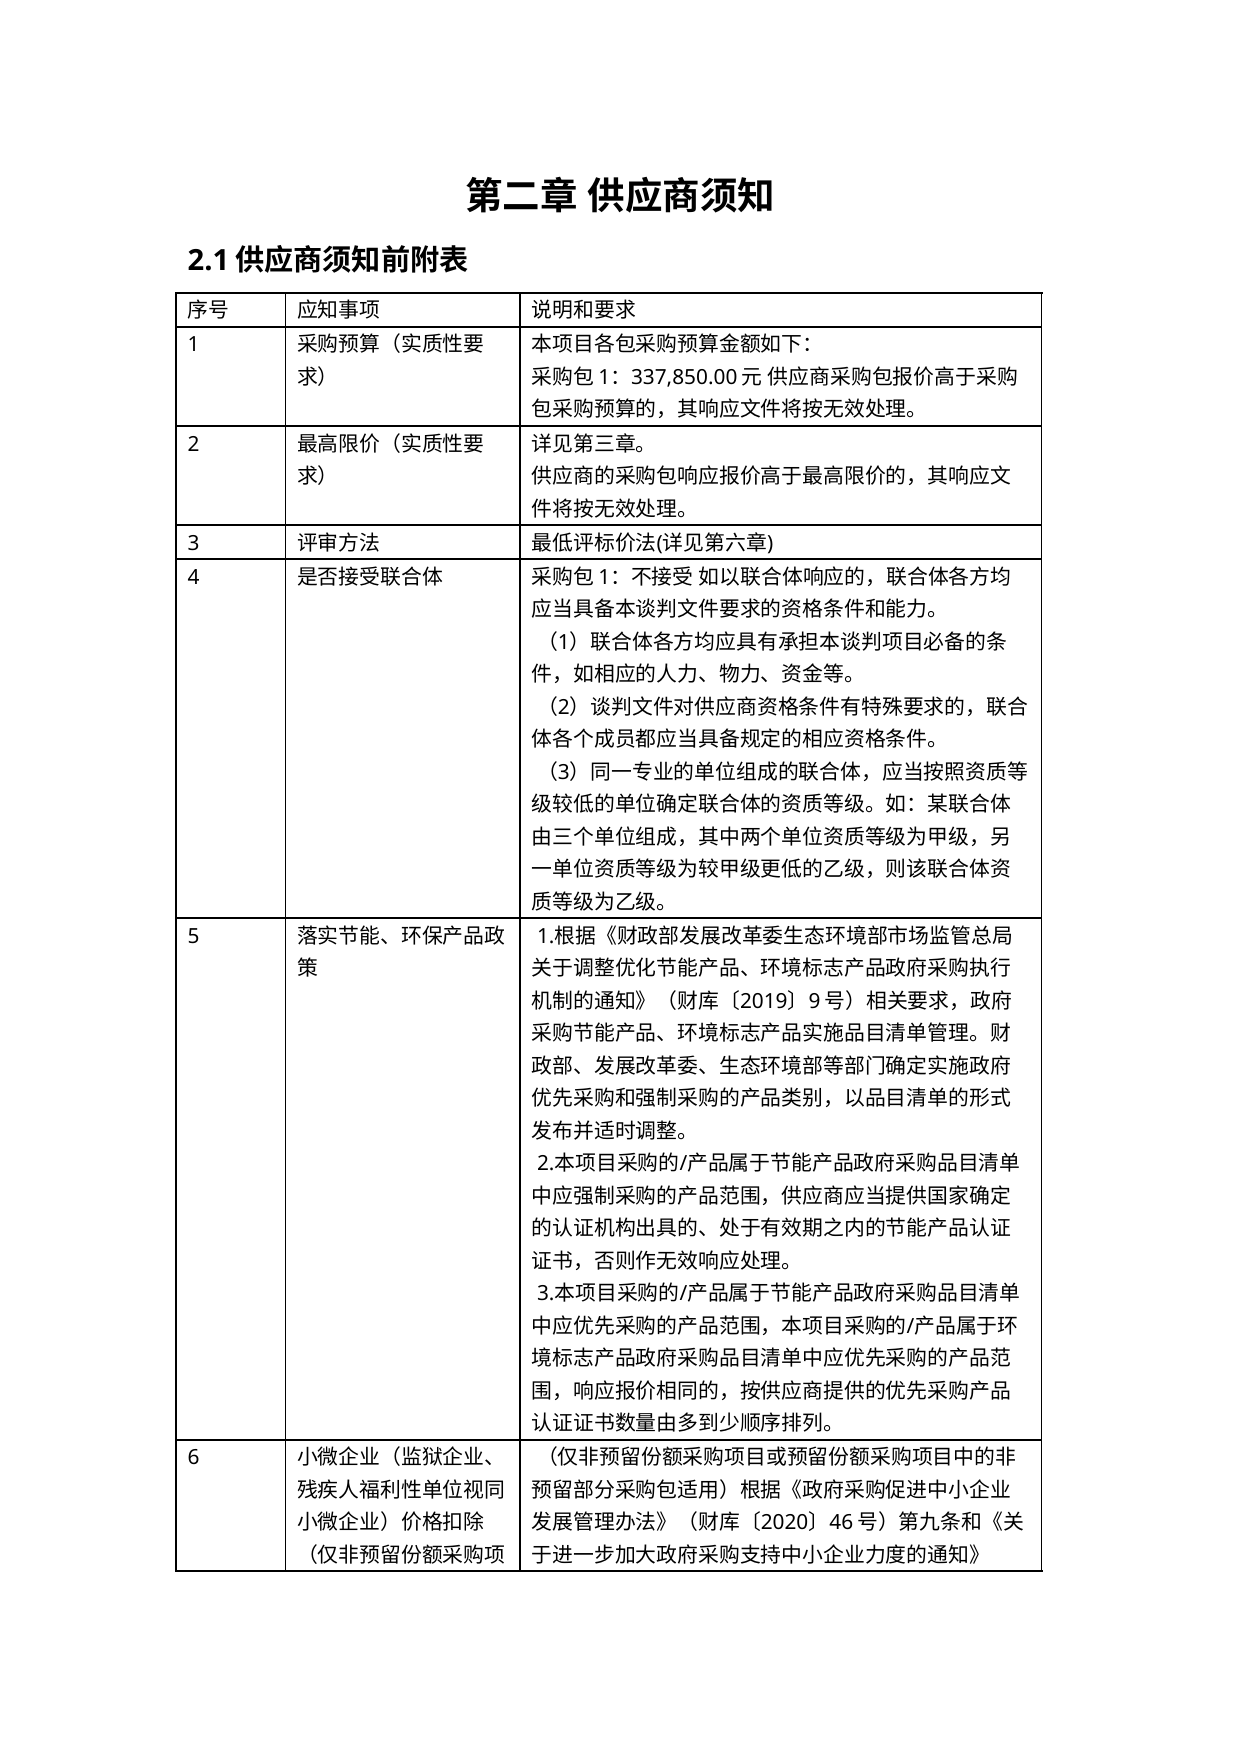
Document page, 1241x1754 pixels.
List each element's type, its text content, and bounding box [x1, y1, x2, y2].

table_cell 最高限价（实质性要求） [286, 427, 519, 524]
table_cell 是否接受联合体 [286, 560, 519, 917]
table_cell 6 [177, 1441, 285, 1570]
table_cell 3 [177, 526, 285, 558]
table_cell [521, 1441, 1041, 1570]
table_cell 4 [177, 560, 285, 917]
table_cell 落实节能、环保产品政策 [286, 919, 519, 1439]
table_cell 2 [177, 427, 285, 524]
table_header 应知事项 [286, 294, 519, 326]
table_cell 采购包1：不接受 如以联合体响应的，联合体各方均应当具备本谈判文件要求的资格条件和能力。 （1）联合体各方均应具有承担本谈判项目必备的条件，如相应的人力、物力、资金等。 （2）谈判文件对供应商资格条件有特殊要求的，联合体各个成员都应当具备规定的相应资格条件。 （3）同一专业的单位组成的联合体，应当按照资质等级较低的单位确定联合体的资质等级。如：某联合体由三个单位组成，其中两个单位资质等级为甲级，另一单位资质等级为较甲级更低的乙级，则该联合体资质等级为乙级。 [521, 560, 1041, 917]
text 2.1供应商须知前附表 [187, 227, 1053, 292]
table_cell 评审方法 [286, 526, 519, 558]
table_header 说明和要求 [521, 294, 1041, 326]
table_cell 采购预算（实质性要求） [286, 328, 519, 425]
table_cell 详见第三章。 供应商的采购包响应报价高于最高限价的，其响应文件将按无效处理。 [521, 427, 1041, 524]
table_cell 5 [177, 919, 285, 1439]
table_cell 本项目各包采购预算金额如下： 采购包1：337,850.00元 供应商采购包报价高于采购包采购预算的，其响应文件将按无效处理。 [521, 328, 1041, 425]
text 第二章 供应商须知 [187, 162, 1053, 227]
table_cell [286, 1441, 519, 1570]
table_cell 1.根据《财政部发展改革委生态环境部市场监管总局关于调整优化节能产品、环境标志产品政府采购执行机制的通知》（财库〔2019〕9号）相关要求，政府采购节能产品、环境标志产品实施品目清单管理。财政部、发展改革委、生态环境部等部门确定实施政府优先采购和强制采购的产品类别，以品目清单的形式发布并适时调整。 2.本项目采购的/产品属于节能产品政府采购品目清单中应强制采购的产品范围，供应商应当提供国家确定的认证机构出具的、处于有效期之内的节能产品认证证书，否则作无效响应处理。 3.本项目采购的/产品属于节能产品政府采购品目清单中应优先采购的产品范围，本项目采购的/产品属于环境标志产品政府采购品目清单中应优先采购的产品范围，响应报价相同的，按供应商提供的优先采购产品认证证书数量由多到少顺序排列。 [521, 919, 1041, 1439]
table_cell 1 [177, 328, 285, 425]
table_cell 最低评标价法(详见第六章) [521, 526, 1041, 558]
table_header 序号 [177, 294, 285, 326]
